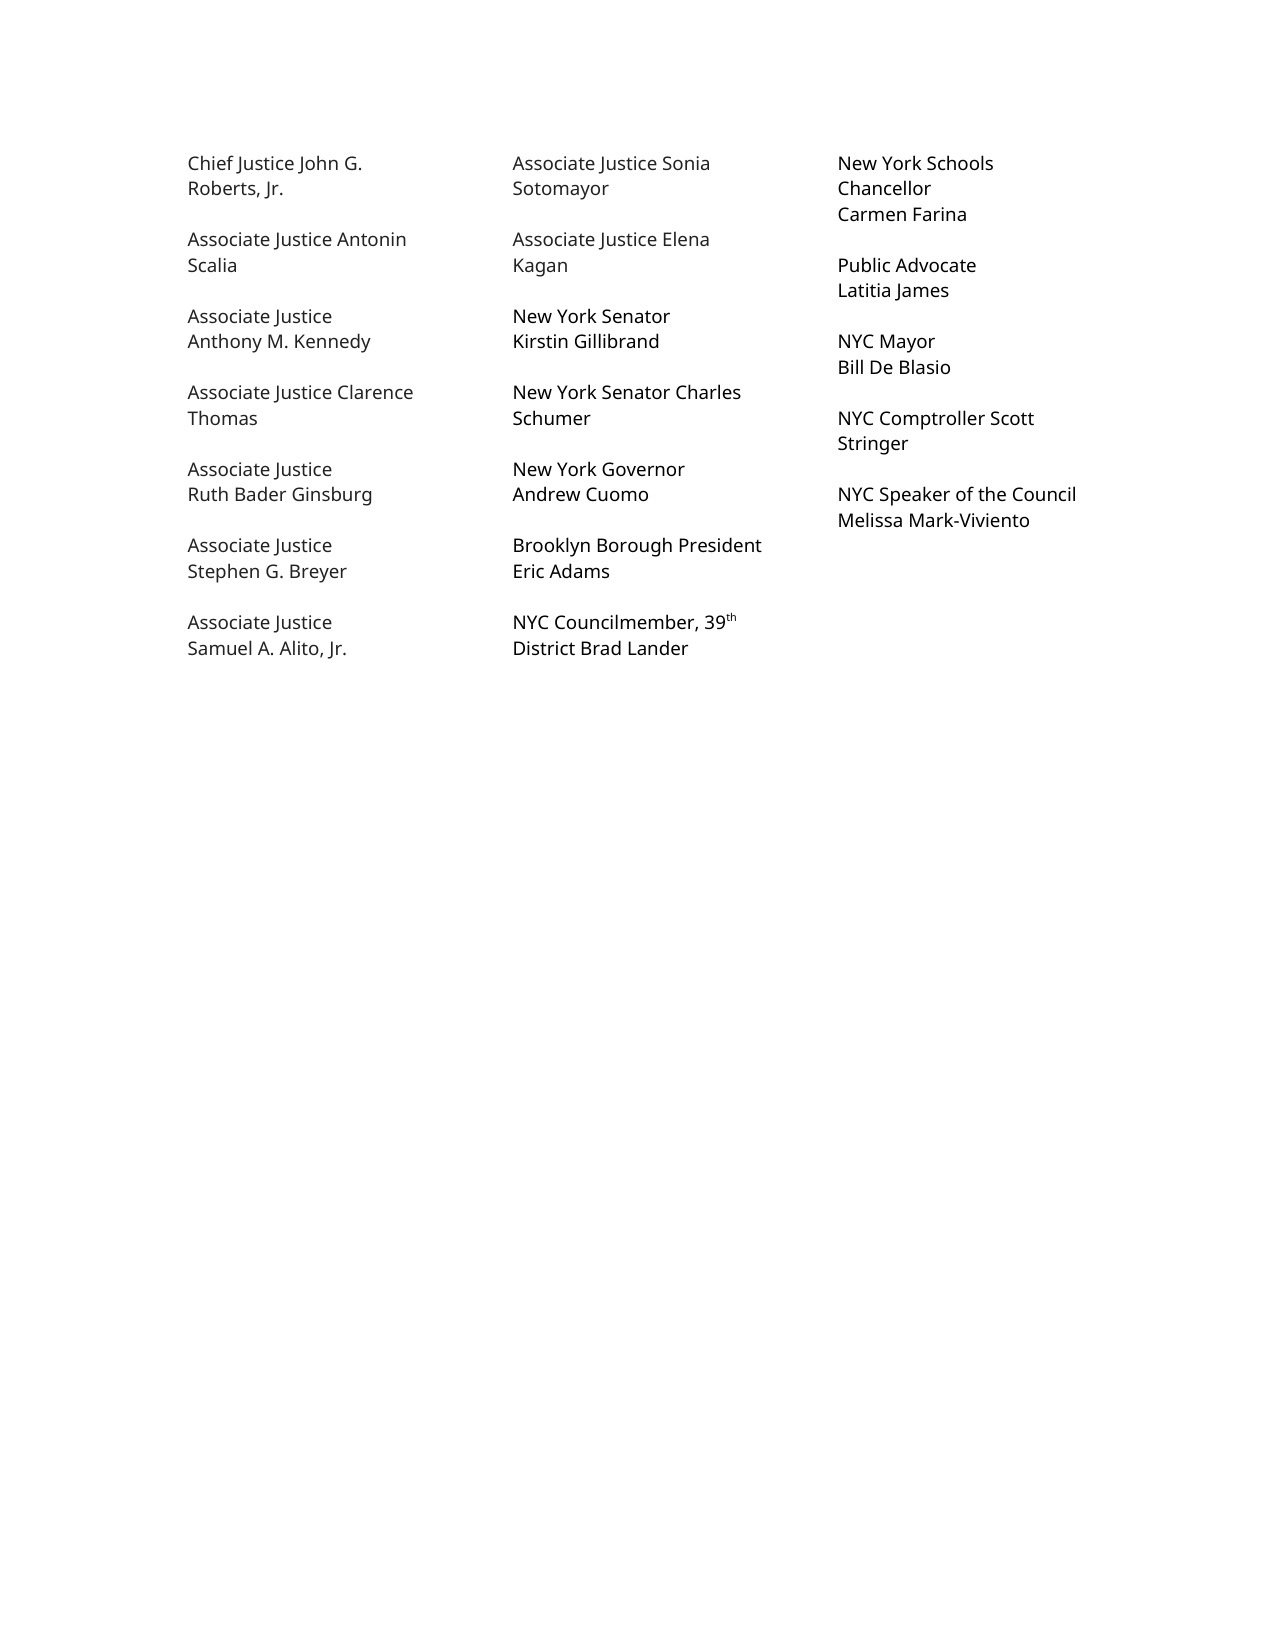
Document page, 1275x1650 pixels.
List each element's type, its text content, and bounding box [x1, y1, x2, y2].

text New York Schools Chancellor [837, 150, 1087, 201]
text Associate Justice Sonia Sotomayor [512, 150, 762, 201]
text Stephen G. Breyer [187, 558, 437, 584]
text Public Advocate [837, 252, 1087, 278]
text Kirstin Gillibrand [512, 329, 762, 354]
text NYC Speaker of the Council Melissa Mark-Viviento [837, 482, 1087, 533]
text Brooklyn Borough President [512, 533, 762, 558]
text Carmen Farina [837, 201, 1087, 227]
text Ruth Bader Ginsburg [187, 482, 437, 507]
text NYC Councilmember, 39th District Brad Lander [512, 609, 762, 660]
text Associate Justice Antonin Scalia [187, 227, 437, 278]
text Andrew Cuomo [512, 482, 762, 507]
text Associate Justice Elena Kagan [512, 227, 762, 278]
text Associate Justice Clarence Thomas [187, 380, 437, 431]
text Eric Adams [512, 558, 762, 584]
text New York Governor [512, 456, 762, 482]
text New York Senator [512, 303, 762, 329]
text New York Senator Charles Schumer [512, 380, 762, 431]
text Anthony M. Kennedy [187, 329, 437, 354]
text Bill De Blasio [837, 354, 1087, 380]
text Associate Justice [187, 609, 437, 635]
text Samuel A. Alito, Jr. [187, 635, 437, 660]
text NYC Mayor [837, 329, 1087, 354]
text Associate Justice [187, 533, 437, 558]
text Associate Justice [187, 456, 437, 482]
text Latitia James [837, 278, 1087, 303]
text Environmental Protection Agency Administrator Gina McCarthy Chief Justice John G. Roberts, Jr. [187, 150, 437, 201]
text NYC Comptroller Scott Stringer [837, 405, 1087, 456]
text Associate Justice [187, 303, 437, 329]
